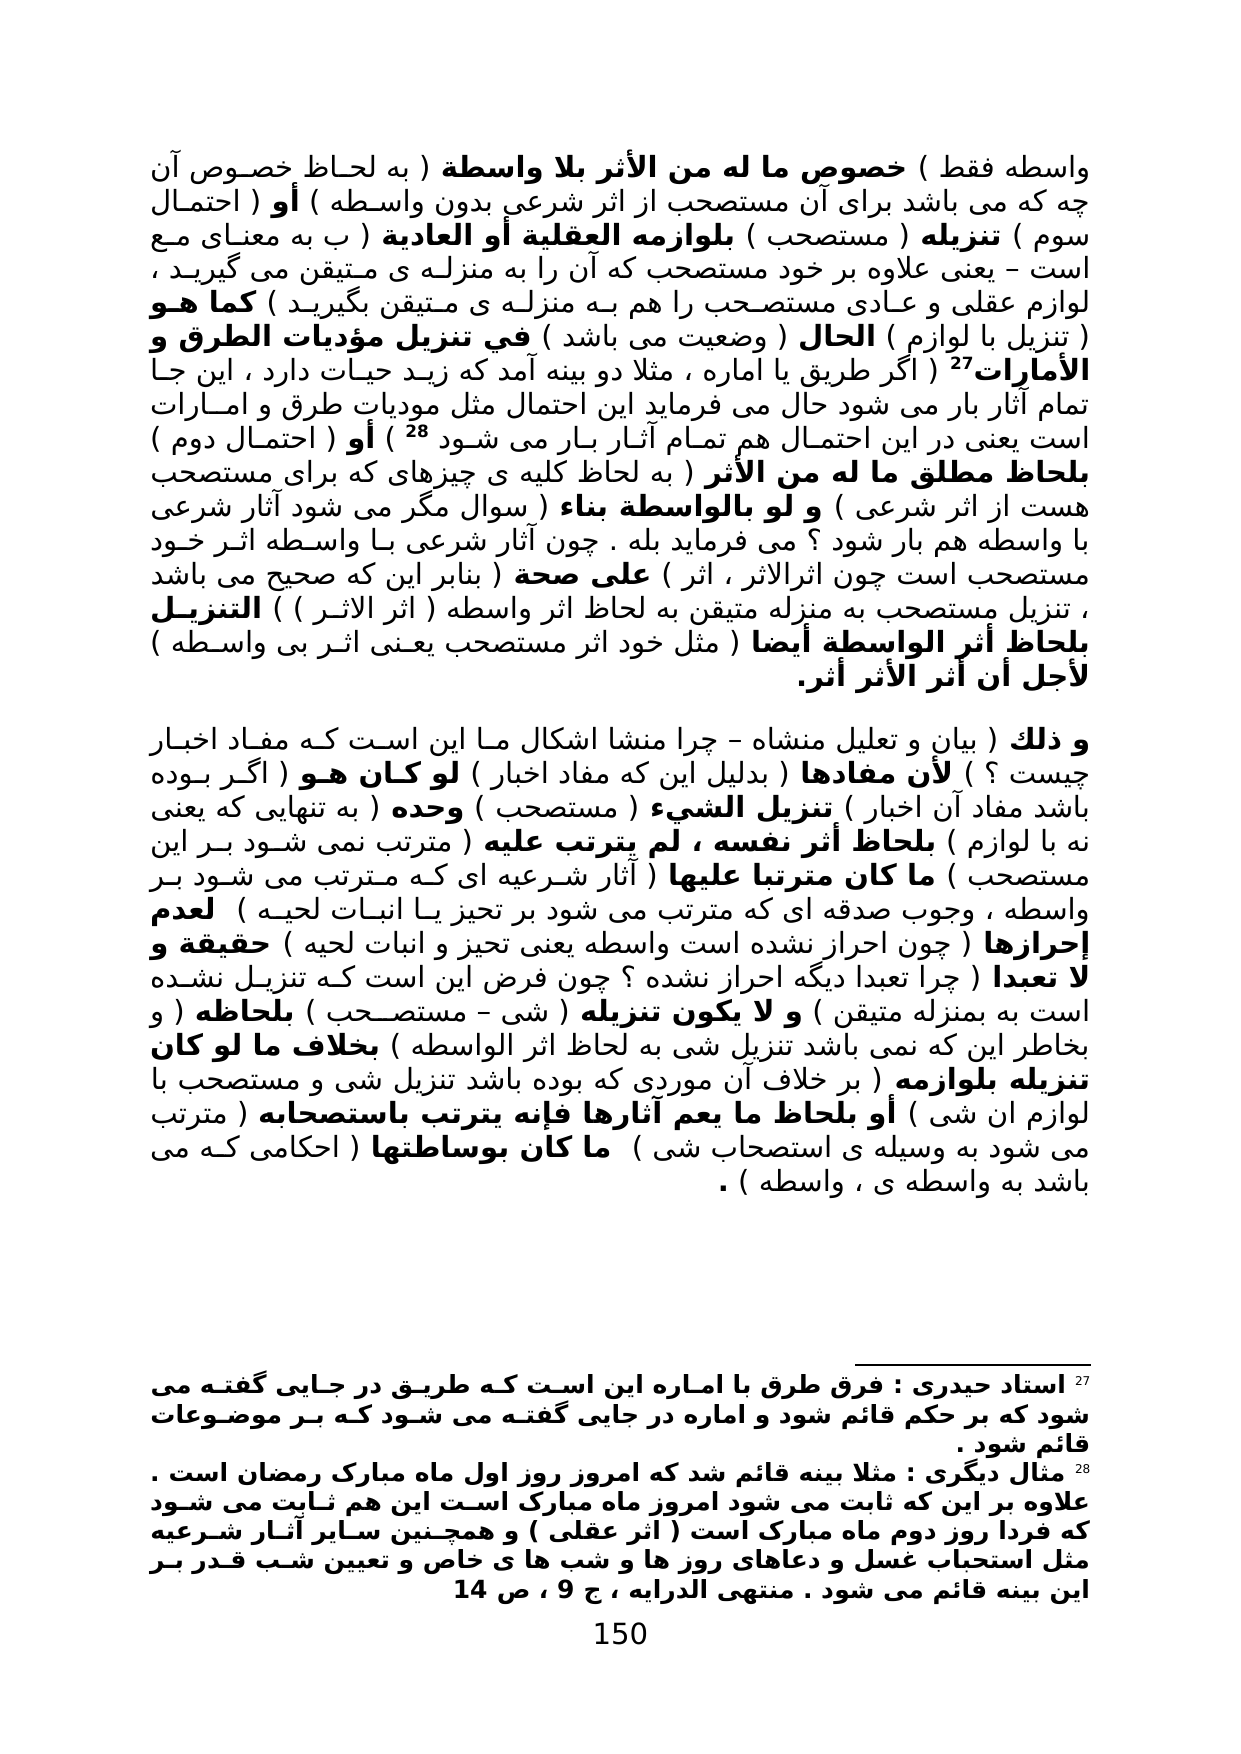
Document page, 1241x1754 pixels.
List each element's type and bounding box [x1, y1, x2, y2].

text [150, 150, 1090, 999]
